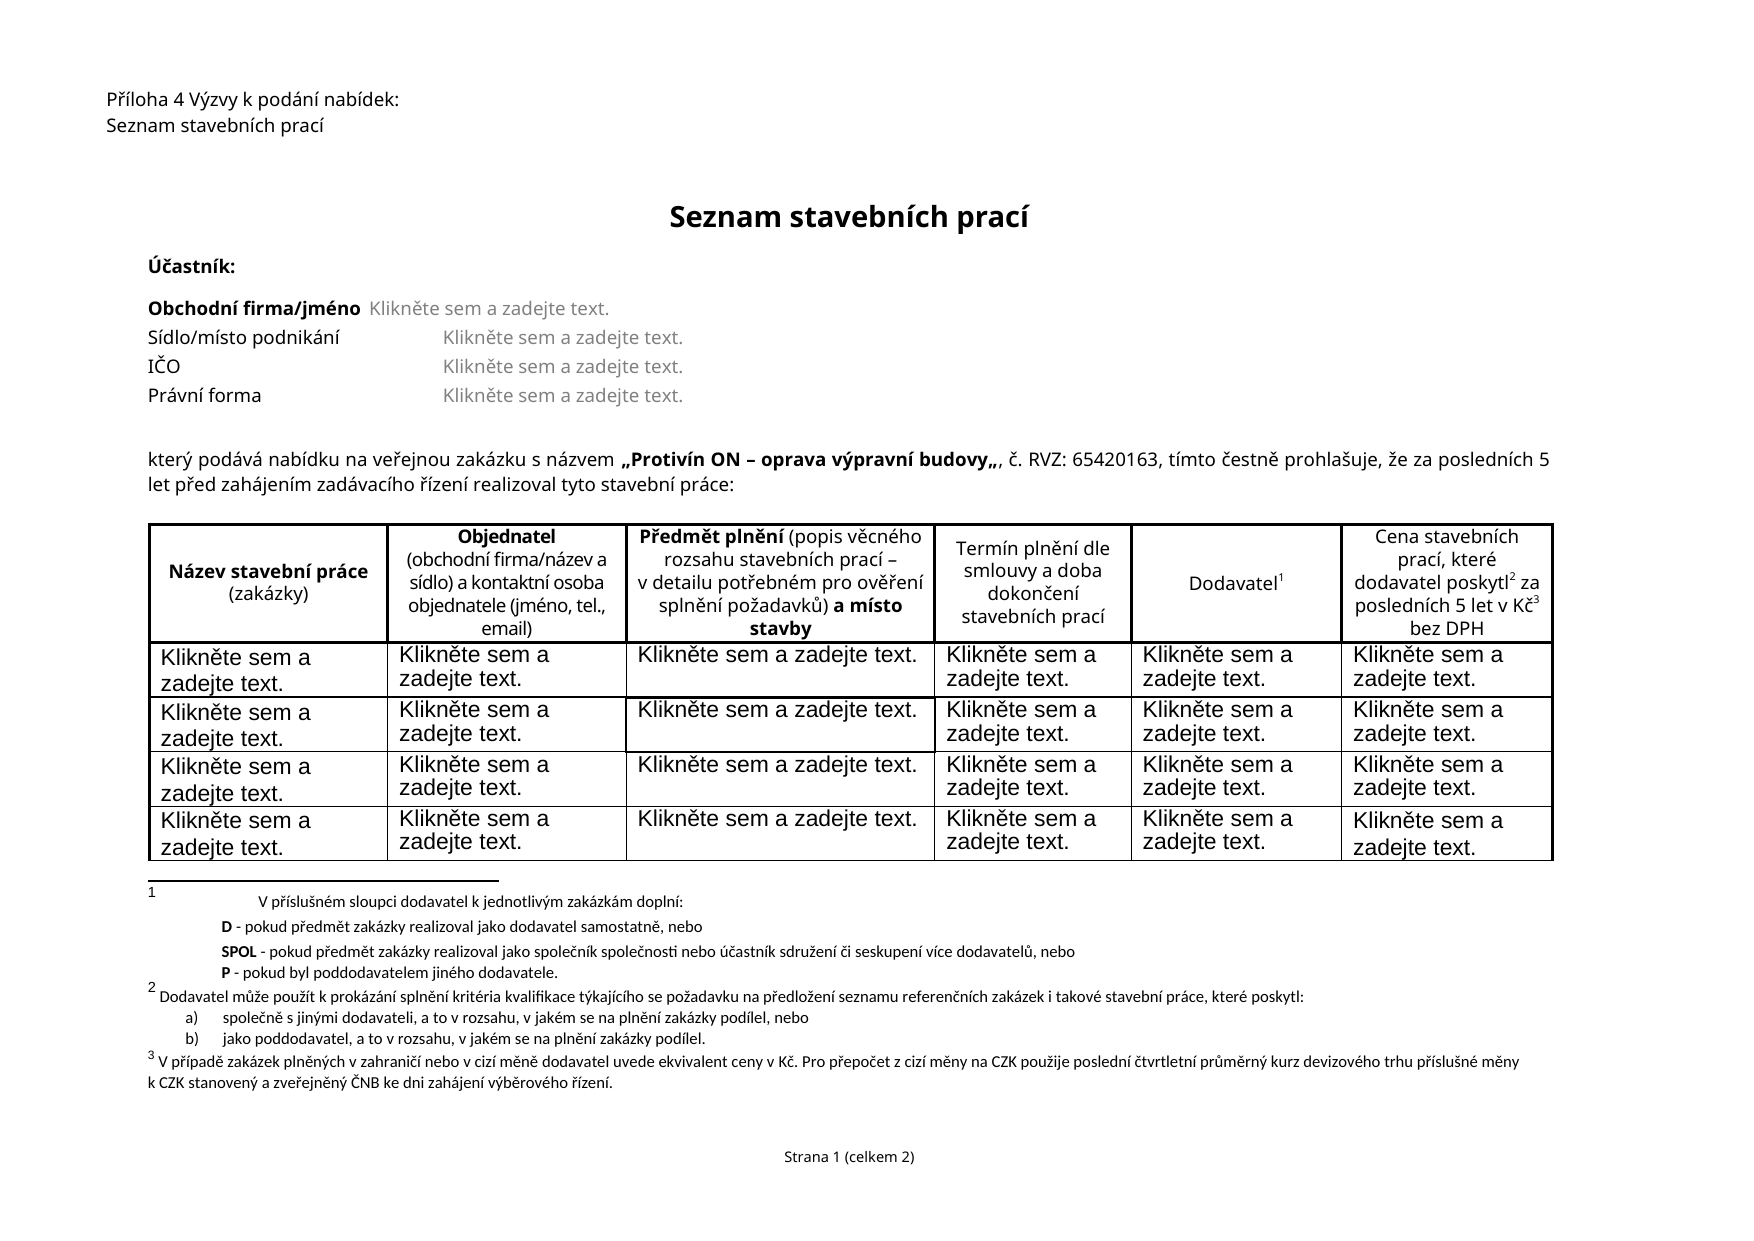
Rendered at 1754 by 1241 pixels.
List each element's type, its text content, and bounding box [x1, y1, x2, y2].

table_header Termín plnění dle smlouvy a doba dokončení stavebních prací [936, 526, 1130, 641]
table_header Objednatel (obchodní firma/název a sídlo) a kontaktní osoba objednatele (jméno, tel., email) [389, 526, 625, 641]
table_header Dodavatel [1133, 526, 1340, 641]
text který podává nabídku na veřejnou zakázku s názvem „Protivín ON – oprava výpravní budovy„, č. RVZ: 65420163, tímto čestně prohlašuje, že za posledních 5 let před zahájením zadávacího řízení realizoval tyto stavební práce: [148, 446, 1551, 497]
text Účastník: [148, 249, 1551, 279]
text Právní forma [148, 379, 1551, 408]
table_header Cena stavebních prací, které dodavatel poskytl za posledních 5 let v Kč bez DPH [1343, 526, 1551, 641]
text Obchodní firma/jméno [148, 292, 1551, 321]
text IČO [148, 350, 1551, 379]
text Sídlo/místo podnikání [148, 321, 1551, 350]
table_header Název stavební práce (zakázky) [151, 526, 386, 641]
table_header Předmět plnění (popis věcného rozsahu stavebních prací – v detailu potřebném pro ověření splnění požadavků) a místo stavby [628, 526, 933, 641]
title Seznam stavebních prací [148, 196, 1551, 236]
